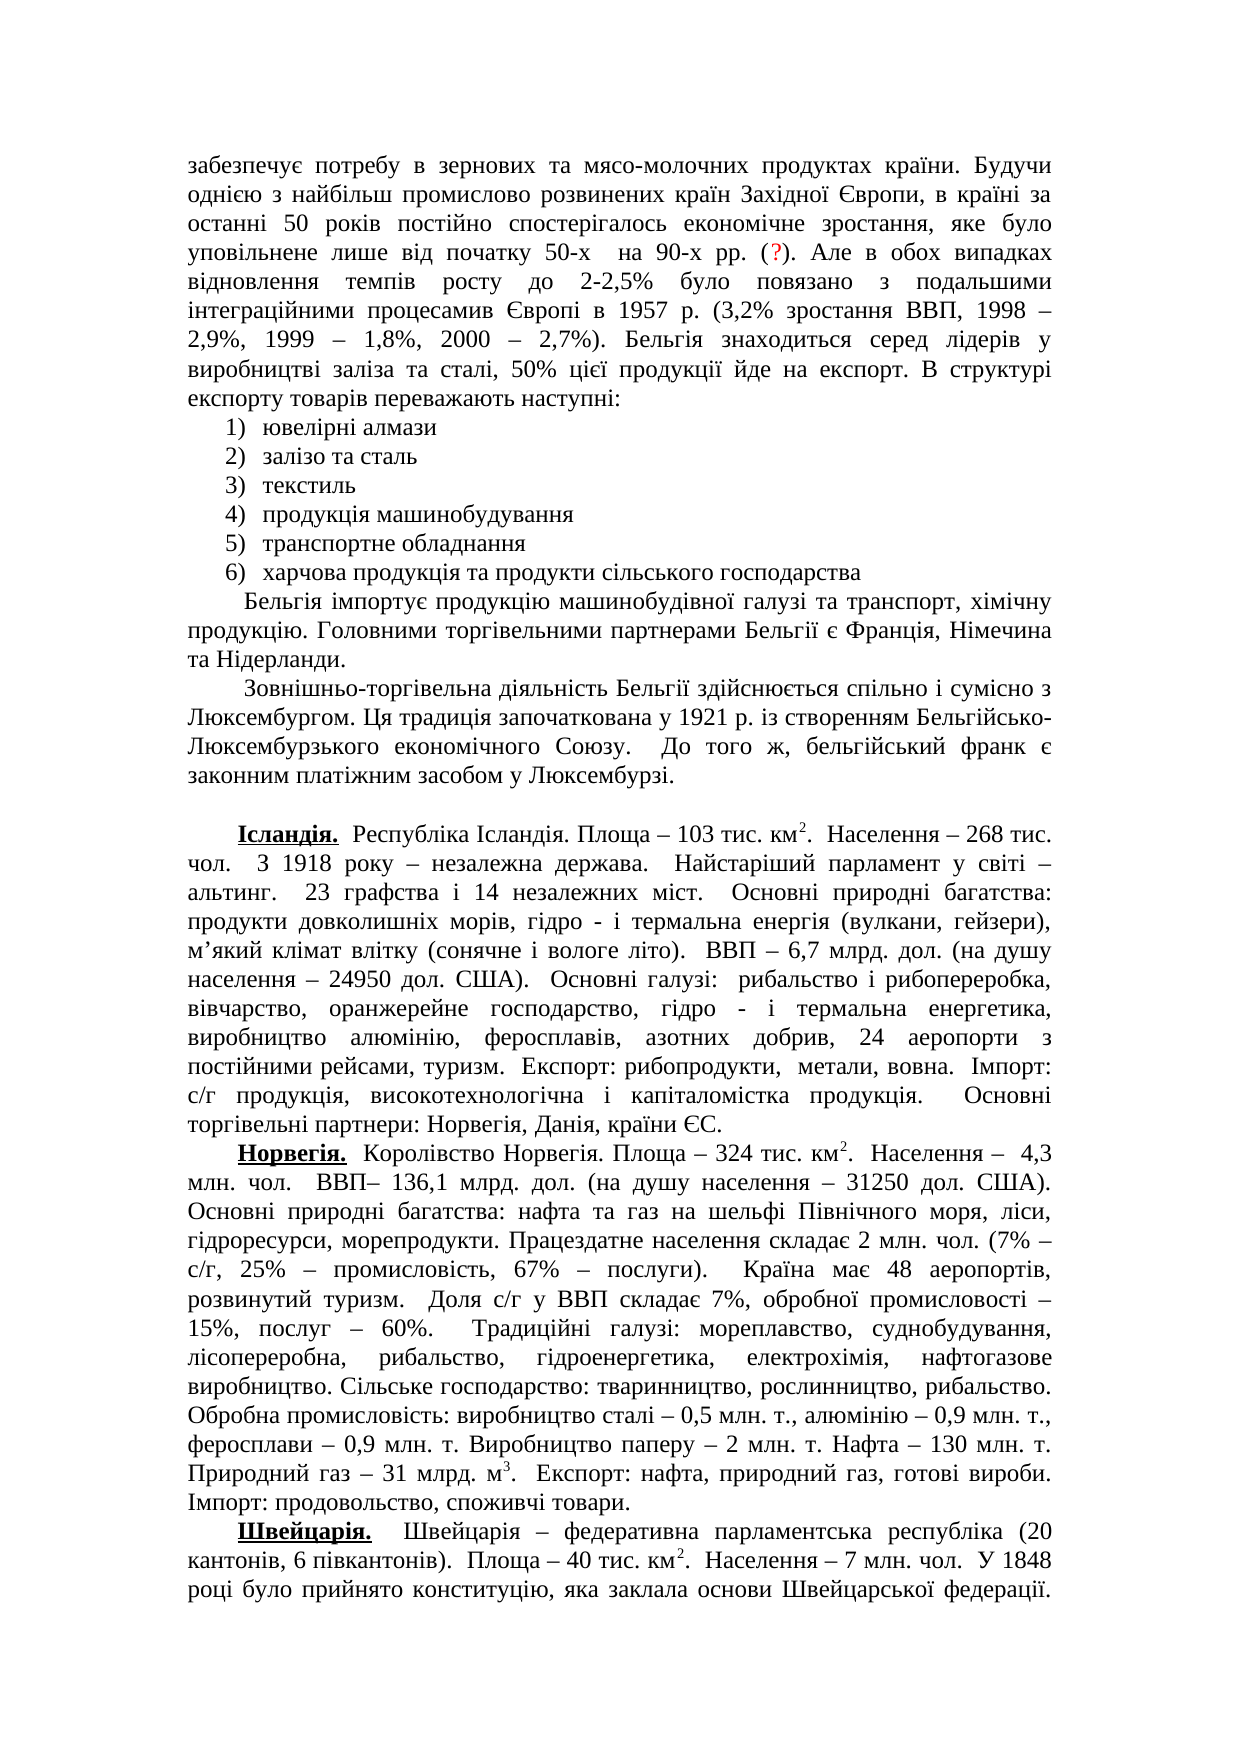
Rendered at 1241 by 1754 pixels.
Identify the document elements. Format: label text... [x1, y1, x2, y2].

list транспортне обладнання [225, 528, 1053, 557]
list текстиль [225, 470, 1053, 499]
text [187, 1516, 1053, 1603]
list ювелірні алмази [225, 412, 1053, 441]
list харчова продукція та продукти сільського господарства [225, 557, 1053, 586]
text Бельгія імпортує продукцію машинобудівної галузі та транспорт, хімічну продукцію. Головними торгівельними партнерами Бельгії є Франція, Німечина та Нідерланди. [187, 586, 1053, 673]
text Норвегія. Королівство Норвегія. Площа – 324 тис. км2. Населення – 4,3 млн. чол. ВВП– 136,1 млрд. дол. (на душу населення – 31250 дол. США). Основні природні багатства: нафта та газ на шельфі Північного моря, ліси, гідроресурси, морепродукти. Працездатне населення складає 2 млн. чол. (7% – с/г, 25% – промисловість, 67% – послуги). Країна має 48 аеропортів, розвинутий туризм. Доля с/г у ВВП складає 7%, обробної промисловості – 15%, послуг – 60%. Традиційні галузі: мореплавство, суднобудування, лісопереробна, рибальство, гідроенергетика, електрохімія, нафтогазове виробництво. Сільське господарство: тваринництво, рослинництво, рибальство. Обробна промисловість: виробництво сталі – 0,5 млн. т., алюмінію – 0,9 млн. т., феросплави – 0,9 млн. т. Виробництво паперу – 2 млн. т. Нафта – 130 млн. т. Природний газ – 31 млрд. м3. Експорт: нафта, природний газ, готові вироби. Імпорт: продовольство, споживчі товари. [187, 1138, 1053, 1516]
list залізо та сталь [225, 441, 1053, 470]
text Зовнішньо-торгівельна діяльність Бельгії здійснюється спільно і сумісно з Люксембургом. Ця традиція започаткована у 1921 р. із створенням Бельгійсько-Люксембурзького економічного Союзу. До того ж, бельгійський франк є законним платіжним засобом у Люксембурзі. [187, 673, 1053, 789]
list продукція машинобудування [225, 499, 1053, 528]
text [187, 150, 1053, 412]
text Ісландія. Республіка Ісландія. Площа – 103 тис. км2. Населення – 268 тис. чол. З 1918 року – незалежна держава. Найстаріший парламент у світі – альтинг. 23 графства і 14 незалежних міст. Основні природні багатства: продукти довколишніх морів, гідро - і термальна енергія (вулкани, гейзери), м’який клімат влітку (сонячне і вологе літо). ВВП – 6,7 млрд. дол. (на душу населення – 24950 дол. США). Основні галузі: рибальство і рибопереробка, вівчарство, оранжерейне господарство, гідро - і термальна енергетика, виробництво алюмінію, феросплавів, азотних добрив, 24 аеропорти з постійними рейсами, туризм. Експорт: рибопродукти, метали, вовна. Імпорт: с/г продукція, високотехнологічна і капіталомістка продукція. Основні торгівельні партнери: Норвегія, Данія, країни ЄС. [187, 818, 1053, 1138]
